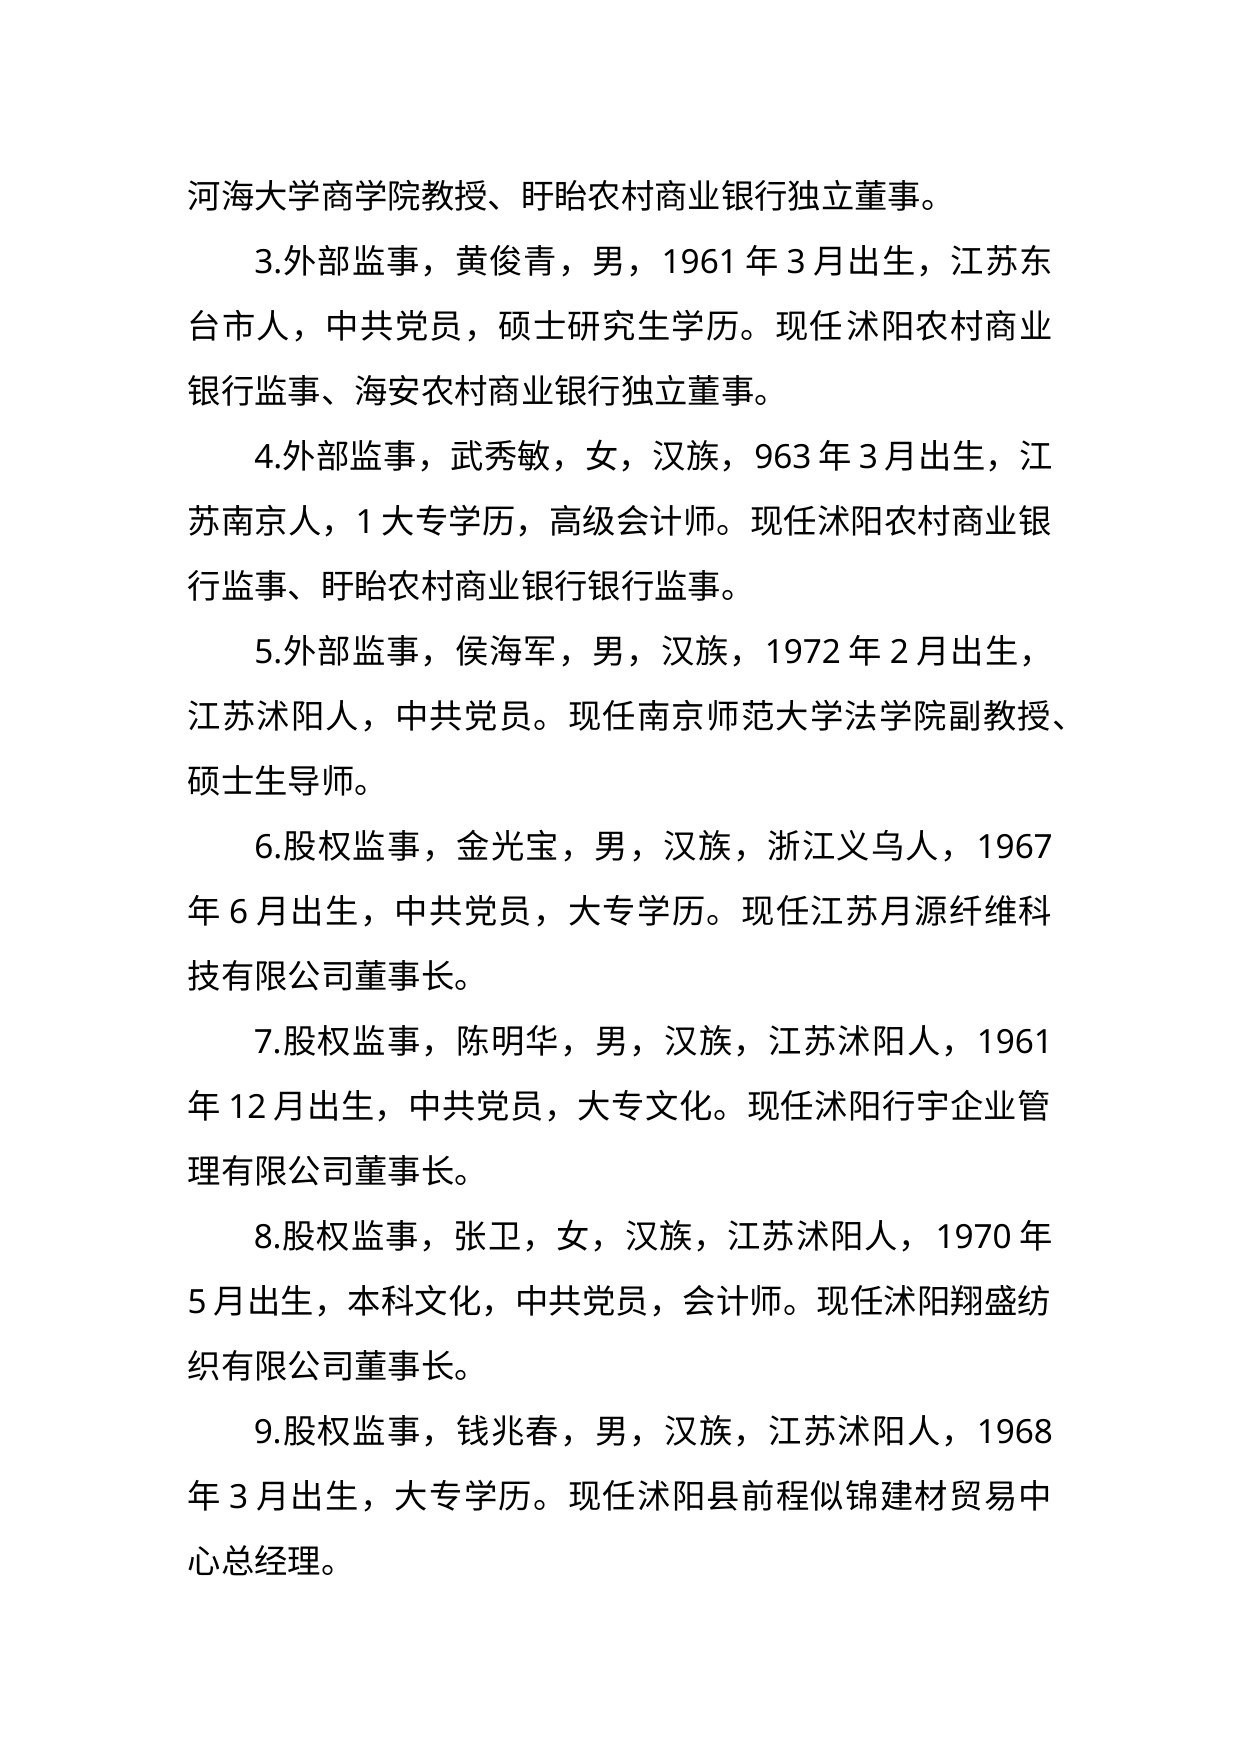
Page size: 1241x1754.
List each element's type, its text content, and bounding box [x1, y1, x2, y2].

text 7.股权监事，陈明华，男，汉族，江苏沭阳人，1961年12月出生，中共党员，大专文化。现任沭阳行宇企业管理有限公司董事长。 [187, 1007, 1053, 1202]
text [187, 162, 1053, 227]
text 8.股权监事，张卫，女，汉族，江苏沭阳人，1970年5月出生，本科文化，中共党员，会计师。现任沭阳翔盛纺织有限公司董事长。 [187, 1202, 1053, 1397]
text 4.外部监事，武秀敏，女，汉族，963年3月出生，江苏南京人，1大专学历，高级会计师。现任沭阳农村商业银行监事、盱眙农村商业银行银行监事。 [187, 422, 1053, 617]
text 5.外部监事，侯海军，男，汉族，1972年2月出生，江苏沭阳人，中共党员。现任南京师范大学法学院副教授、硕士生导师。 [187, 617, 1053, 812]
text 3.外部监事，黄俊青，男，1961年3月出生，江苏东台市人，中共党员，硕士研究生学历。现任沭阳农村商业银行监事、海安农村商业银行独立董事。 [187, 227, 1053, 422]
text 6.股权监事，金光宝，男，汉族，浙江义乌人，1967年6月出生，中共党员，大专学历。现任江苏月源纤维科技有限公司董事长。 [187, 812, 1053, 1007]
text 9.股权监事，钱兆春，男，汉族，江苏沭阳人，1968年3月出生，大专学历。现任沭阳县前程似锦建材贸易中心总经理。 [187, 1397, 1053, 1592]
